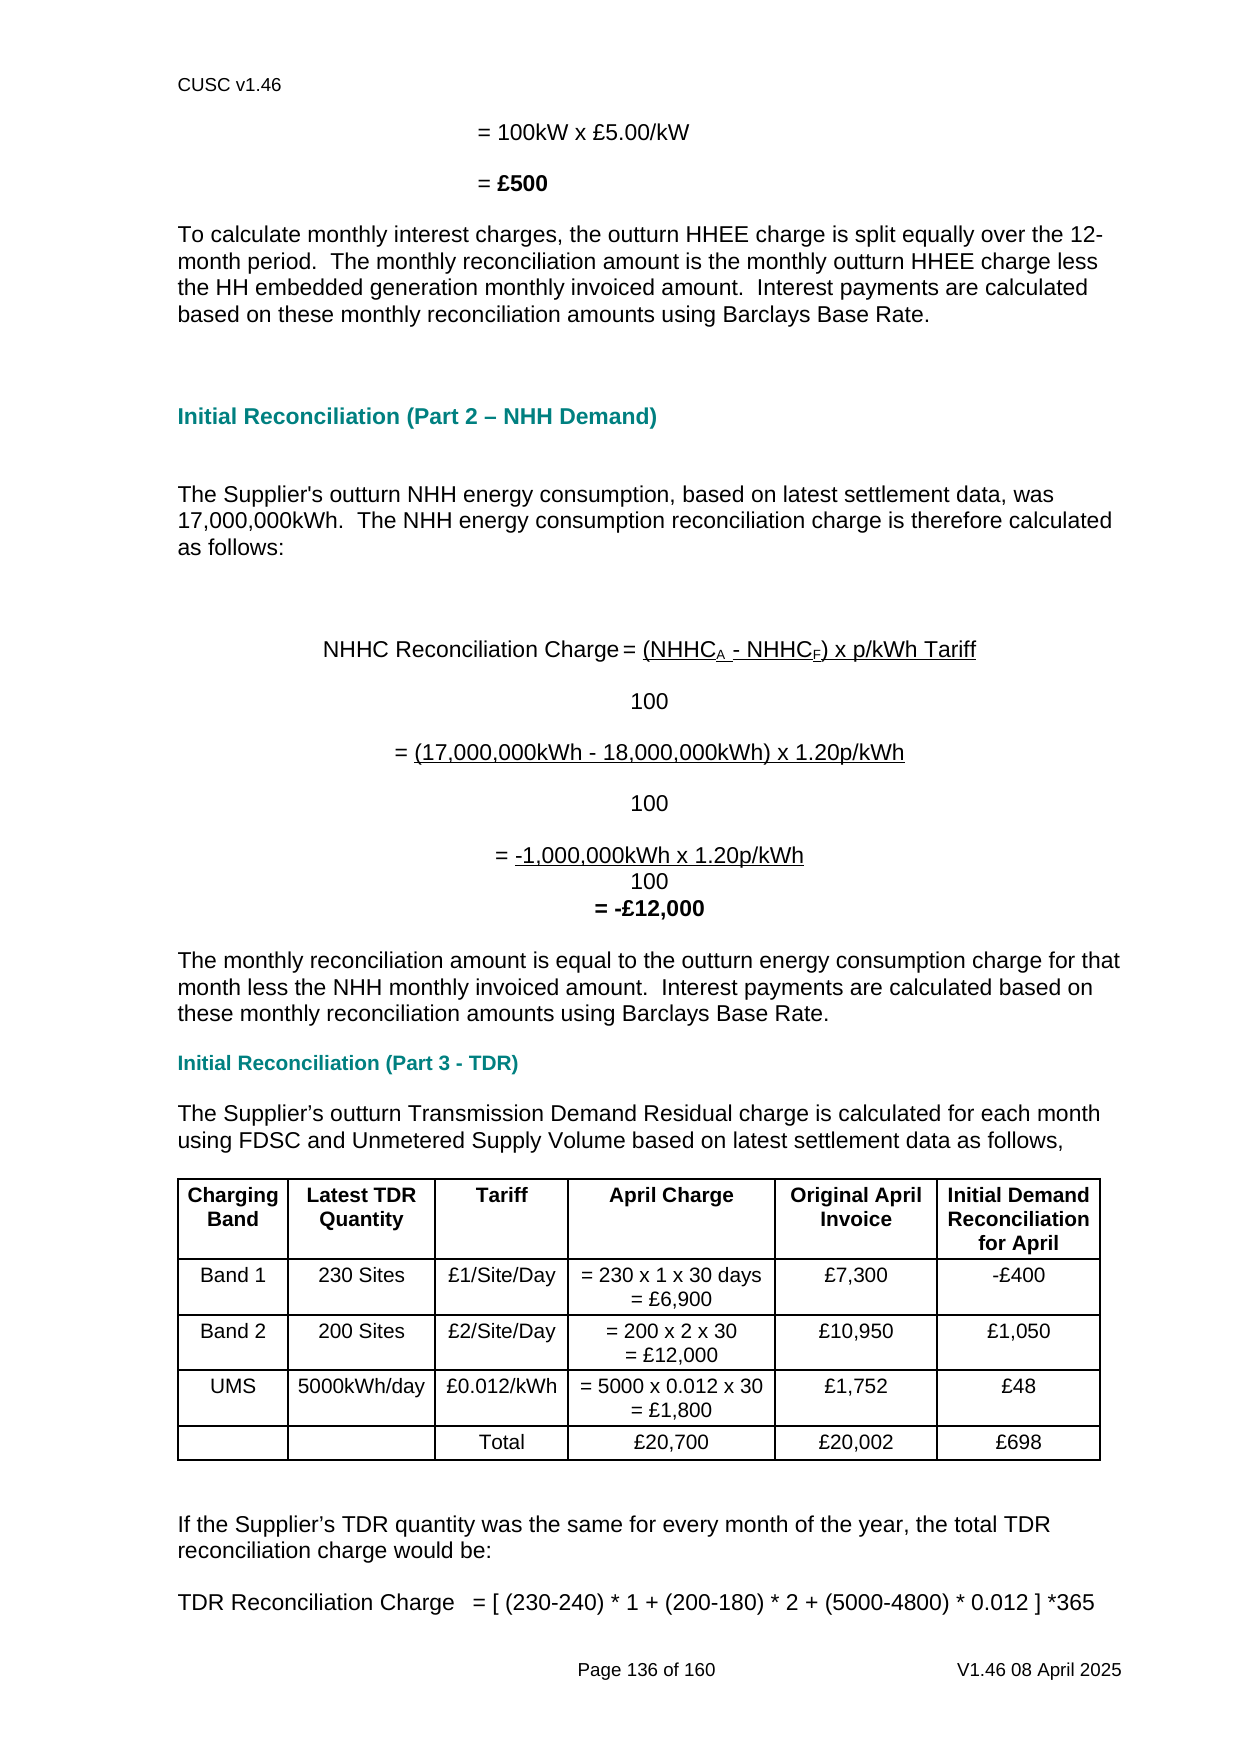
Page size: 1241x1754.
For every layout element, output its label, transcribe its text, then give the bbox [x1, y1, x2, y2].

text The monthly reconciliation amount is equal to the outturn energy consumption charge for that month less the NHH monthly invoiced amount. Interest payments are calculated based on these monthly reconciliation amounts using Barclays Base Rate. [177, 947, 1121, 1026]
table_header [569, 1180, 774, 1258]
text The Supplier’s outturn Transmission Demand Residual charge is calculated for each month using FDSC and Unmetered Supply Volume based on latest settlement data as follows, [177, 1100, 1121, 1153]
text = £500 [177, 170, 1121, 196]
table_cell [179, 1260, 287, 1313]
text = 100kW x £5.00/kW [177, 119, 1121, 145]
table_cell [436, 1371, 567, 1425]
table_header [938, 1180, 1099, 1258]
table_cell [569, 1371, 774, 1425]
text TDR Reconciliation Charge = [ (230-240) * 1 + (200-180) * 2 + (5000-4800) * 0.012 ] *365 [177, 1589, 1121, 1615]
text If the Supplier’s TDR quantity was the same for every month of the year, the total TDR reconciliation charge would be: [177, 1511, 1121, 1564]
subtitle Initial Reconciliation (Part 2 – NHH Demand) [177, 403, 1121, 429]
text To calculate monthly interest charges, the outturn HHEE charge is split equally over the 12-month period. The monthly reconciliation amount is the monthly outturn HHEE charge less the HH embedded generation monthly invoiced amount. Interest payments are calculated based on these monthly reconciliation amounts using Barclays Base Rate. [177, 221, 1121, 327]
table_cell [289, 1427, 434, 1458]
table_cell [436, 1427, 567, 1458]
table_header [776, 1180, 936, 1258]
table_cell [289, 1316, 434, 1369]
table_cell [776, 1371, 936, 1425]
text 100 [177, 868, 1121, 894]
text 100 [177, 790, 1121, 817]
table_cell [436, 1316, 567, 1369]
text NHHC Reconciliation Charge = (NHHCA - NHHCF) x p/kWh Tariff [177, 636, 1121, 663]
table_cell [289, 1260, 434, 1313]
text The Supplier's outturn NHH energy consumption, based on latest settlement data, was 17,000,000kWh. The NHH energy consumption reconciliation charge is therefore calculated as follows: [177, 481, 1121, 560]
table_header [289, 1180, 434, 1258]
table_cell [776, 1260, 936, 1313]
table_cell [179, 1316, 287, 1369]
text = -1,000,000kWh x 1.20p/kWh [177, 842, 1121, 868]
text = -£12,000 [177, 894, 1121, 921]
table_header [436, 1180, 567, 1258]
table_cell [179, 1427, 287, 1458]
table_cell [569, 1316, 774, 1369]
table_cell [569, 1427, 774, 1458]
text Initial Reconciliation (Part 3 - TDR) [177, 1051, 1121, 1075]
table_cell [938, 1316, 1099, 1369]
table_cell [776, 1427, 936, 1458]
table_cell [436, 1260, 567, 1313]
text 100 [177, 688, 1121, 714]
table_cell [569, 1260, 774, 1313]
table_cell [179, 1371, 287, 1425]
text = (17,000,000kWh - 18,000,000kWh) x 1.20p/kWh [177, 739, 1121, 765]
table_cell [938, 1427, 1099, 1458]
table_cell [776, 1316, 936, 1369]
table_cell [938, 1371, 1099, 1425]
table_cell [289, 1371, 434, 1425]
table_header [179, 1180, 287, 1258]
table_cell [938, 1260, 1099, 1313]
